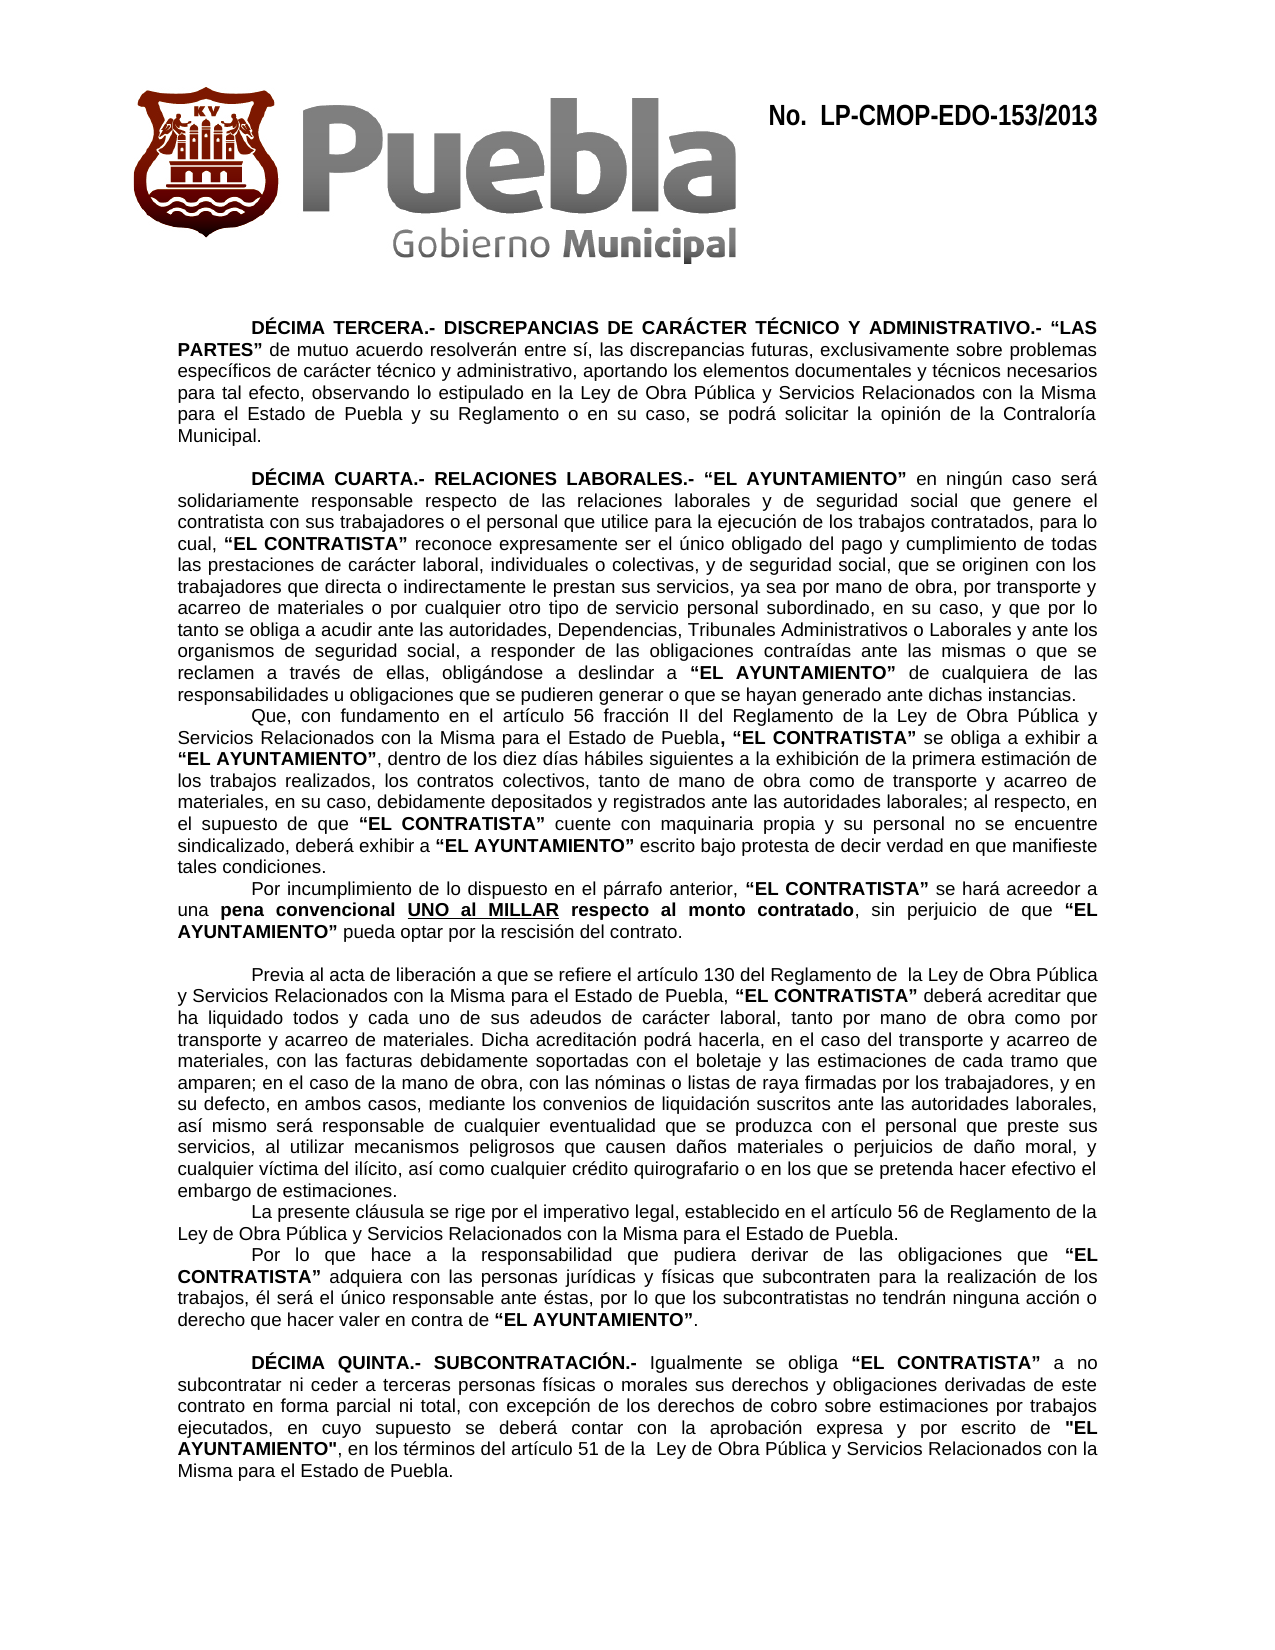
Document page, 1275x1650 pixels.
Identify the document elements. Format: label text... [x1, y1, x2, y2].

text Por lo que hace a la responsabilidad que pudiera derivar de las obligaciones que “EL CONTRATISTA” adquiera con las personas jurídicas y físicas que subcontraten para la realización de los trabajos, él será el único responsable ante éstas, por lo que los subcontratistas no tendrán ninguna acción o derecho que hacer valer en contra de “EL AYUNTAMIENTO”. [177, 1244, 1098, 1330]
text DÉCIMA QUINTA.- SUBCONTRATACIÓN.- Igualmente se obliga “EL CONTRATISTA” a no subcontratar ni ceder a terceras personas físicas o morales sus derechos y obligaciones derivadas de este contrato en forma parcial ni total, con excepción de los derechos de cobro sobre estimaciones por trabajos ejecutados, en cuyo supuesto se deberá contar con la aprobación expresa y por escrito de "EL AYUNTAMIENTO", en los términos del artículo 51 de de Obra Pública y Servicios Relacionados con para el Estado de Puebla. [177, 1352, 1098, 1481]
text Previa al acta de liberación a que se refiere el artículo 130 del Reglamento de la Ley de Obra Pública y Servicios Relacionados con para el Estado de Puebla, “EL CONTRATISTA” deberá acreditar que ha liquidado todos y cada uno de sus adeudos de carácter laboral, tanto por mano de obra como por transporte y acarreo de materiales. Dicha acreditación podrá hacerla, en el caso del transporte y acarreo de materiales, con las facturas debidamente soportadas con el boletaje y las estimaciones de cada tramo que amparen; en el caso de la mano de obra, con las nóminas o listas de raya firmadas por los trabajadores, y en su defecto, en ambos casos, mediante los convenios de liquidación suscritos ante las autoridades laborales, así mismo será responsable de cualquier eventualidad que se produzca con el personal que preste sus servicios, al utilizar mecanismos peligrosos que causen daños materiales o perjuicios de daño moral, y cualquier víctima del ilícito, así como cualquier crédito quirografario o en los que se pretenda hacer efectivo el embargo de estimaciones. [177, 964, 1098, 1201]
picture [133, 87, 736, 264]
text Por incumplimiento de lo dispuesto en el párrafo anterior, “EL CONTRATISTA” se hará acreedor a una pena convencional UNO al MILLAR respecto al monto contratado, sin perjuicio de que “EL AYUNTAMIENTO” pueda optar por la rescisión del contrato. [177, 877, 1098, 942]
text DÉCIMA TERCERA.- DISCREPANCIAS DE CARÁCTER TÉCNICO Y ADMINISTRATIVO.- “LAS PARTES” de mutuo acuerdo resolverán entre sí, las discrepancias futuras, exclusivamente sobre problemas específicos de carácter técnico y administrativo, aportando los elementos documentales y técnicos necesarios para tal efecto, observando lo estipulado en la Ley de Obra Pública y Servicios Relacionados con para el Estado de Puebla y su Reglamento o en su caso, se podrá solicitar la opinión de la Contraloría Municipal. [177, 317, 1098, 446]
text Que, con fundamento en el artículo 56 fracción II del Reglamento de la Ley de Obra Pública y Servicios Relacionados con para el Estado de Puebla, “EL CONTRATISTA” se obliga a exhibir a “EL AYUNTAMIENTO”, dentro de los diez días hábiles siguientes a la exhibición de la primera estimación de los trabajos realizados, los contratos colectivos, tanto de mano de obra como de transporte y acarreo de materiales, en su caso, debidamente depositados y registrados ante las autoridades laborales; al respecto, en el supuesto de que “EL CONTRATISTA” cuente con maquinaria propia y su personal no se encuentre sindicalizado, deberá exhibir a “EL AYUNTAMIENTO” escrito bajo protesta de decir verdad en que manifieste tales condiciones. [177, 705, 1098, 877]
text DÉCIMA CUARTA.- RELACIONES LABORALES.- “EL AYUNTAMIENTO” en ningún caso será solidariamente responsable respecto de las relaciones laborales y de seguridad social que genere el contratista con sus trabajadores o el personal que utilice para la ejecución de los trabajos contratados, para lo cual, “EL CONTRATISTA” reconoce expresamente ser el único obligado del pago y cumplimiento de todas las prestaciones de carácter laboral, individuales o colectivas, y de seguridad social, que se originen con los trabajadores que directa o indirectamente le prestan sus servicios, ya sea por mano de obra, por transporte y acarreo de materiales o por cualquier otro tipo de servicio personal subordinado, en su caso, y que por lo tanto se obliga a acudir ante las autoridades, Dependencias, Tribunales Administrativos o Laborales y ante los organismos de seguridad social, a responder de las obligaciones contraídas ante las mismas o que se reclamen a través de ellas, obligándose a deslindar a “EL AYUNTAMIENTO” de cualquiera de las responsabilidades u obligaciones que se pudieren generar o que se hayan generado ante dichas instancias. [177, 468, 1098, 705]
text La presente cláusula se rige por el imperativo legal, establecido en el artículo 56 de Reglamento de la Ley de Obra Pública y Servicios Relacionados con para el Estado de Puebla. [177, 1201, 1098, 1244]
